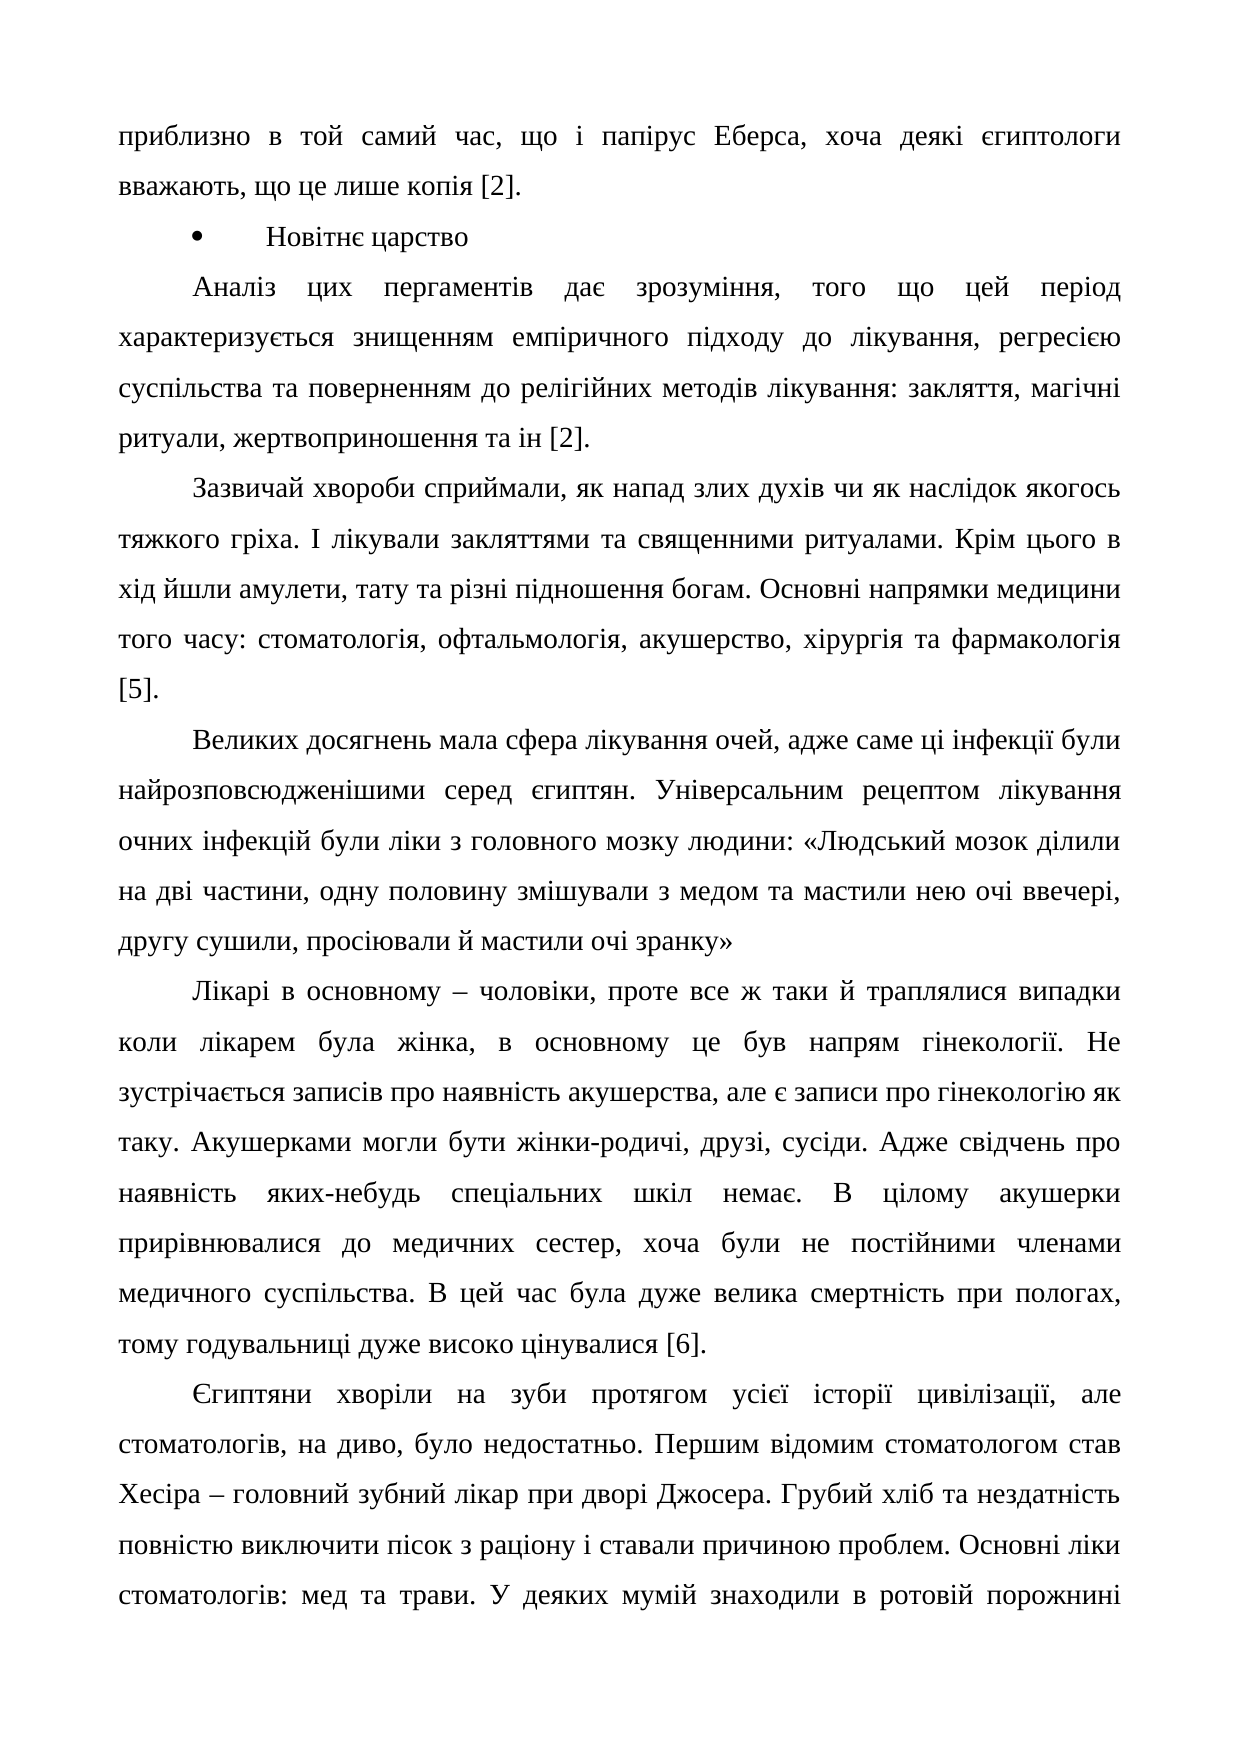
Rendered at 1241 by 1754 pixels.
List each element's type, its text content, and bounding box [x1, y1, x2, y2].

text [118, 118, 1122, 202]
text Лікарі в основному – чоловіки, проте все ж таки й траплялися випадки коли лікарем була жінка, в основному це був напрям гінекології. Не зустрічається записів про наявність акушерства, але є записи про гінекологію як таку. Акушерками могли бути жінки-родичі, друзі, сусіди. Адже свідчень про наявність яких-небудь спеціальних шкіл немає. В цілому акушерки прирівнювалися до медичних сестер, хоча були не постійними членами медичного суспільства. В цей час була дуже велика смертність при пологах, тому годувальниці дуже високо цінувалися [6]. [118, 973, 1122, 1359]
list Новітнє царство [118, 219, 1122, 252]
text Зазвичай хвороби сприймали, як напад злих духів чи як наслідок якогось тяжкого гріха. І лікували закляттями та священними ритуалами. Крім цього в хід йшли амулети, тату та різні підношення богам. Основні напрямки медицини того часу: стоматологія, офтальмологія, акушерство, хірургія та фармакологія [5]. [118, 470, 1122, 705]
text Великих досягнень мала сфера лікування очей, адже саме ці інфекції були найрозповсюдженішими серед єгиптян. Універсальним рецептом лікування очних інфекцій були ліки з головного мозку людини: «Людський мозок ділили на дві частини, одну половину змішували з медом та мастили нею очі ввечері, другу сушили, просіювали й мастили очі зранку» [118, 722, 1122, 957]
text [118, 1376, 1122, 1611]
text Аналіз цих пергаментів дає зрозуміння, того що цей період характеризується знищенням емпіричного підходу до лікування, регресією суспільства та поверненням до релігійних методів лікування: закляття, магічні ритуали, жертвоприношення та ін [2]. [118, 269, 1122, 454]
